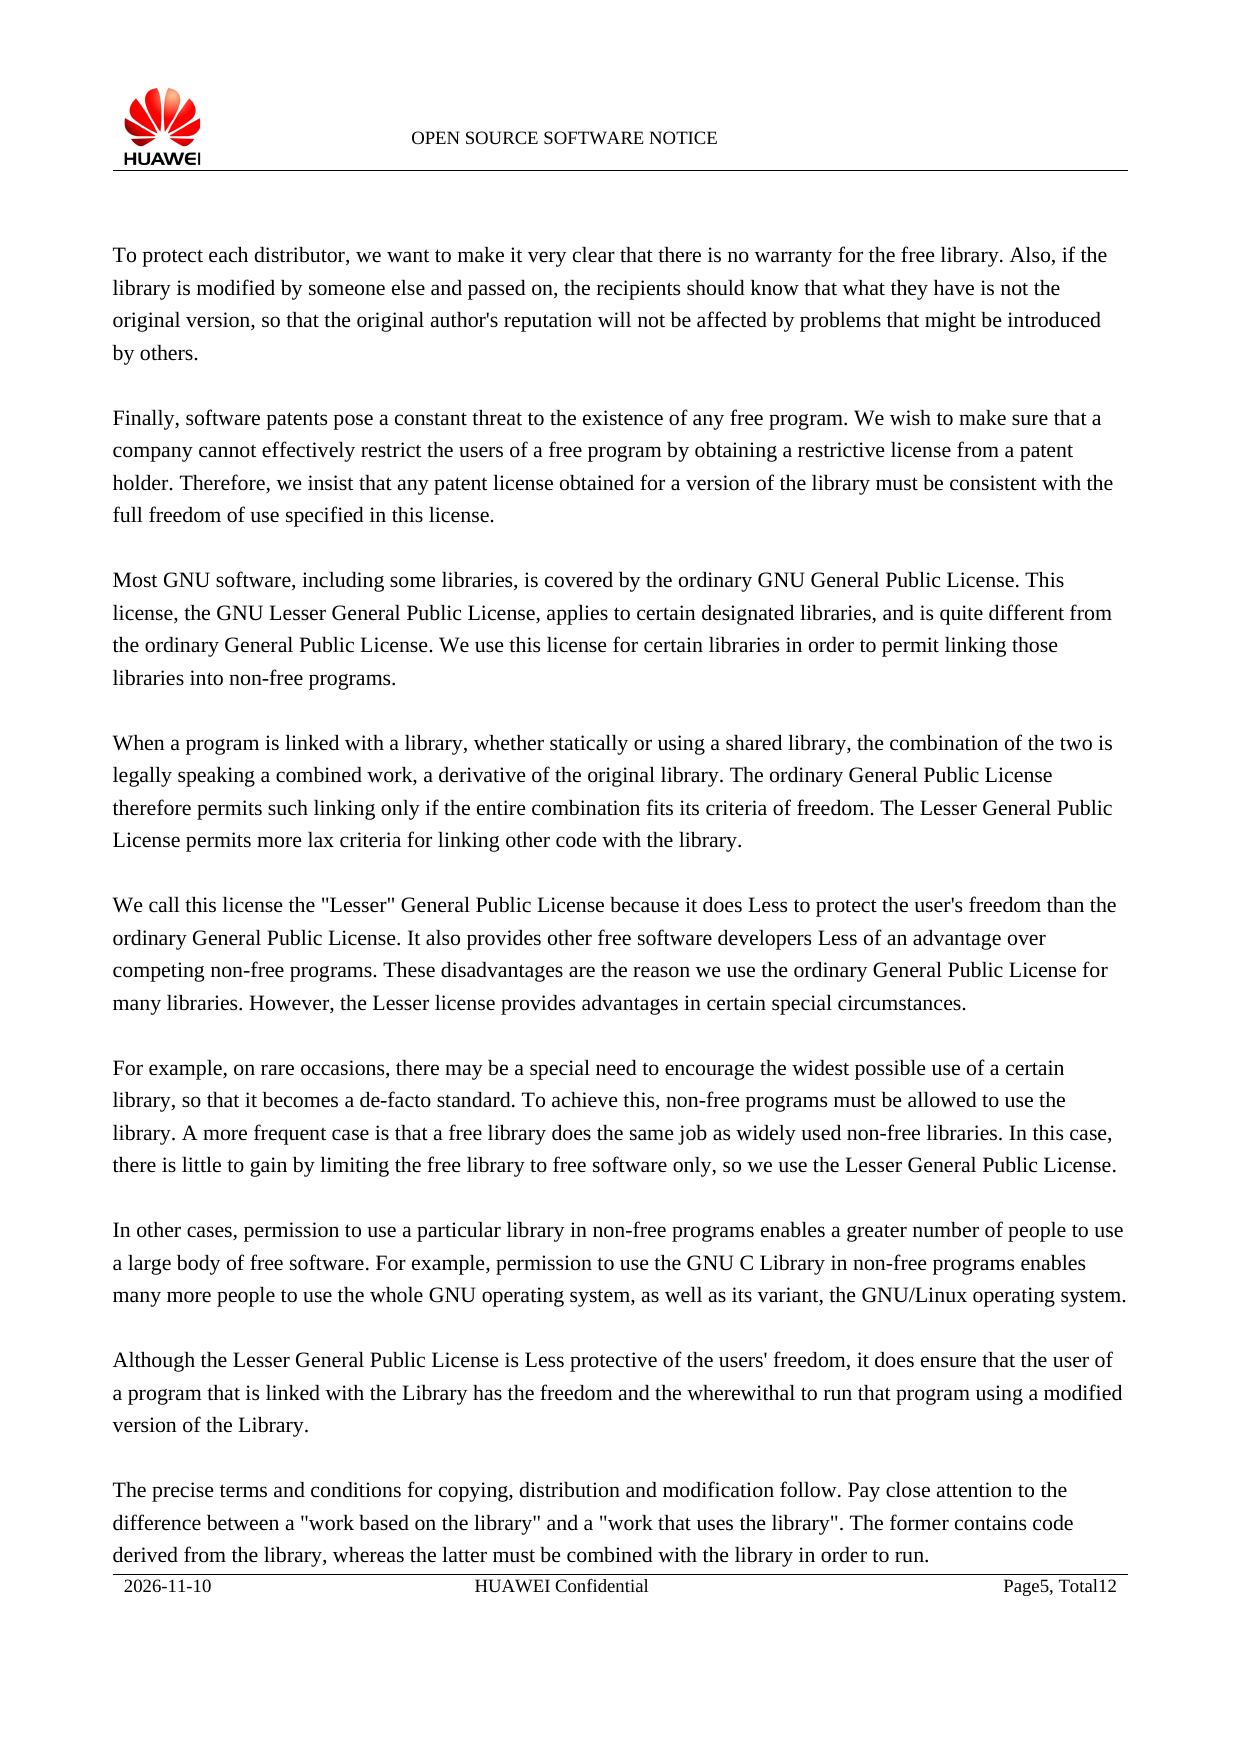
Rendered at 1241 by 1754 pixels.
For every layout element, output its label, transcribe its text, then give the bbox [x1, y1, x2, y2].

picture [124, 88, 201, 165]
